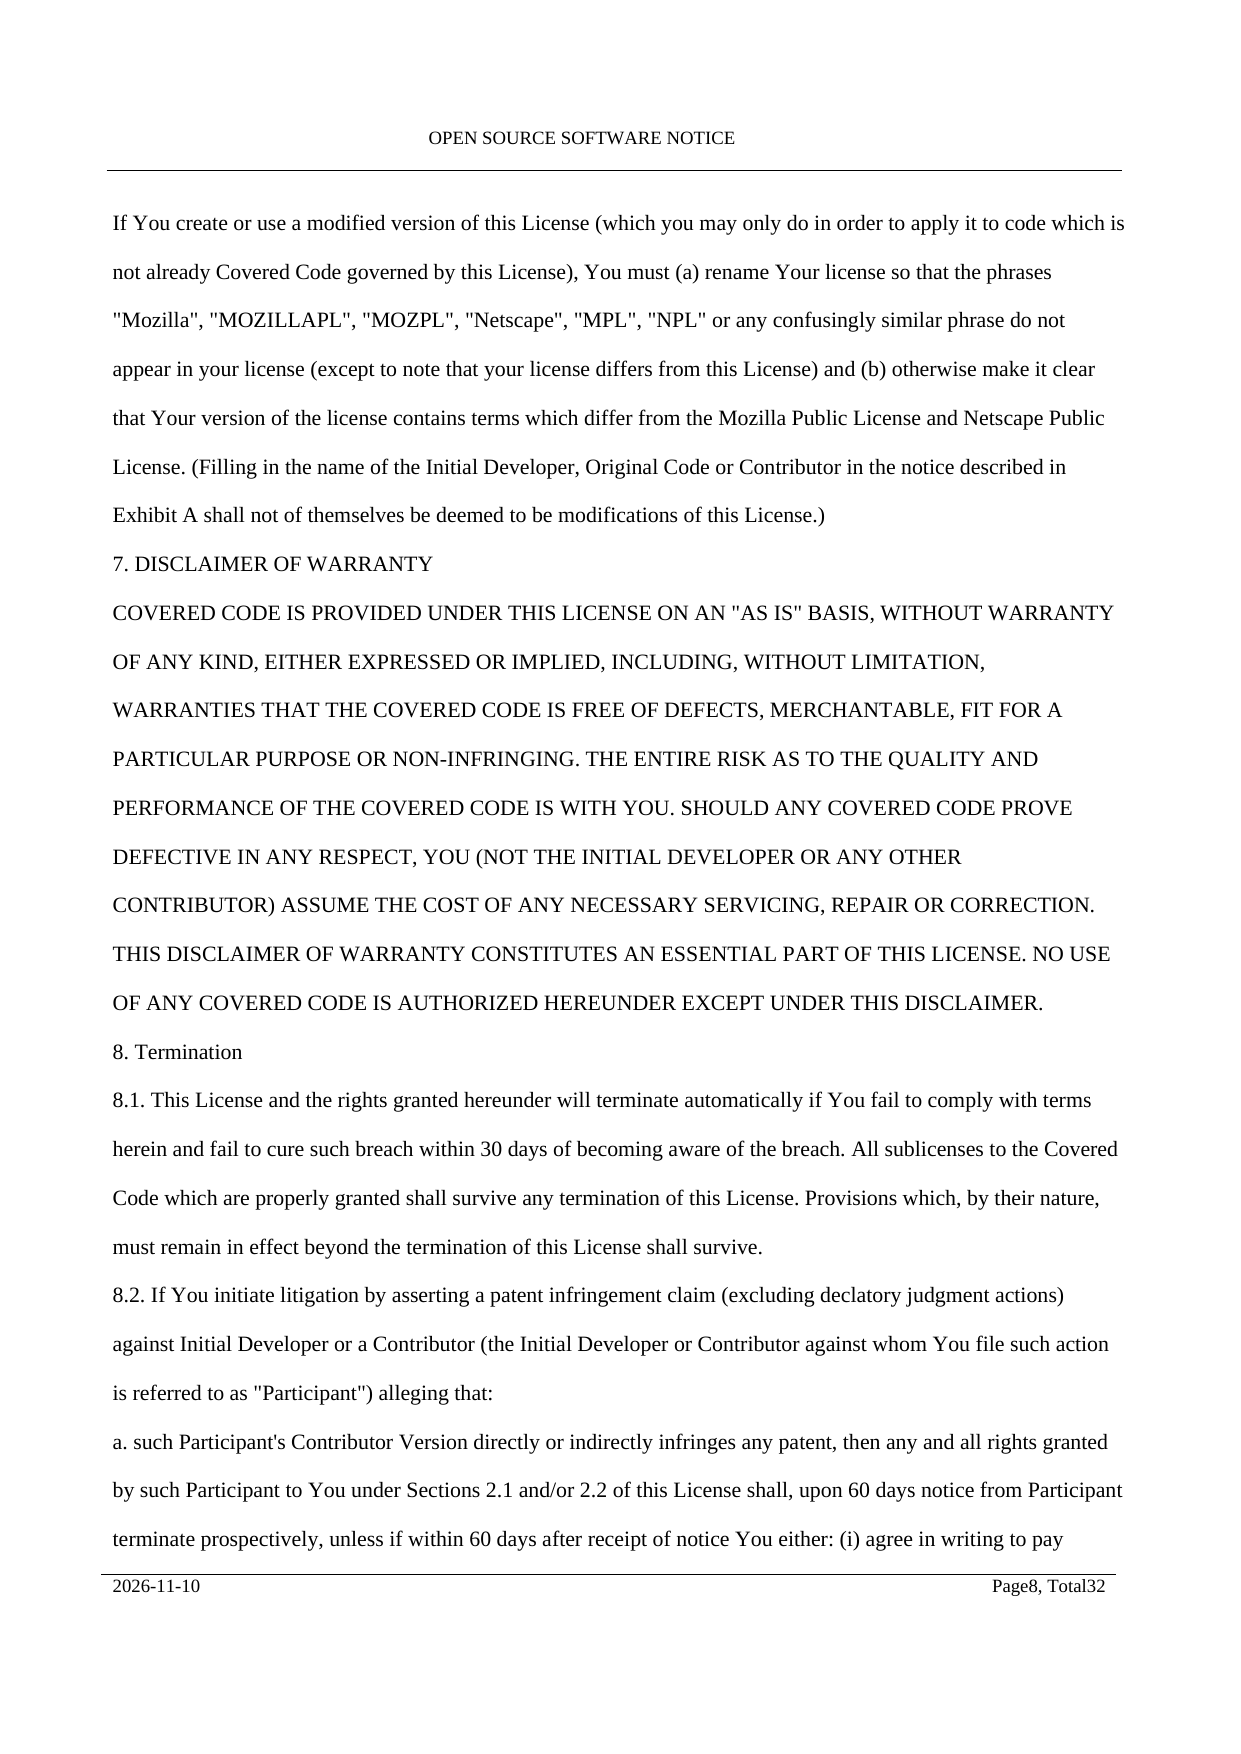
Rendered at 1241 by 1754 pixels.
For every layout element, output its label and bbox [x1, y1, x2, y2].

text [112, 206, 1128, 1555]
